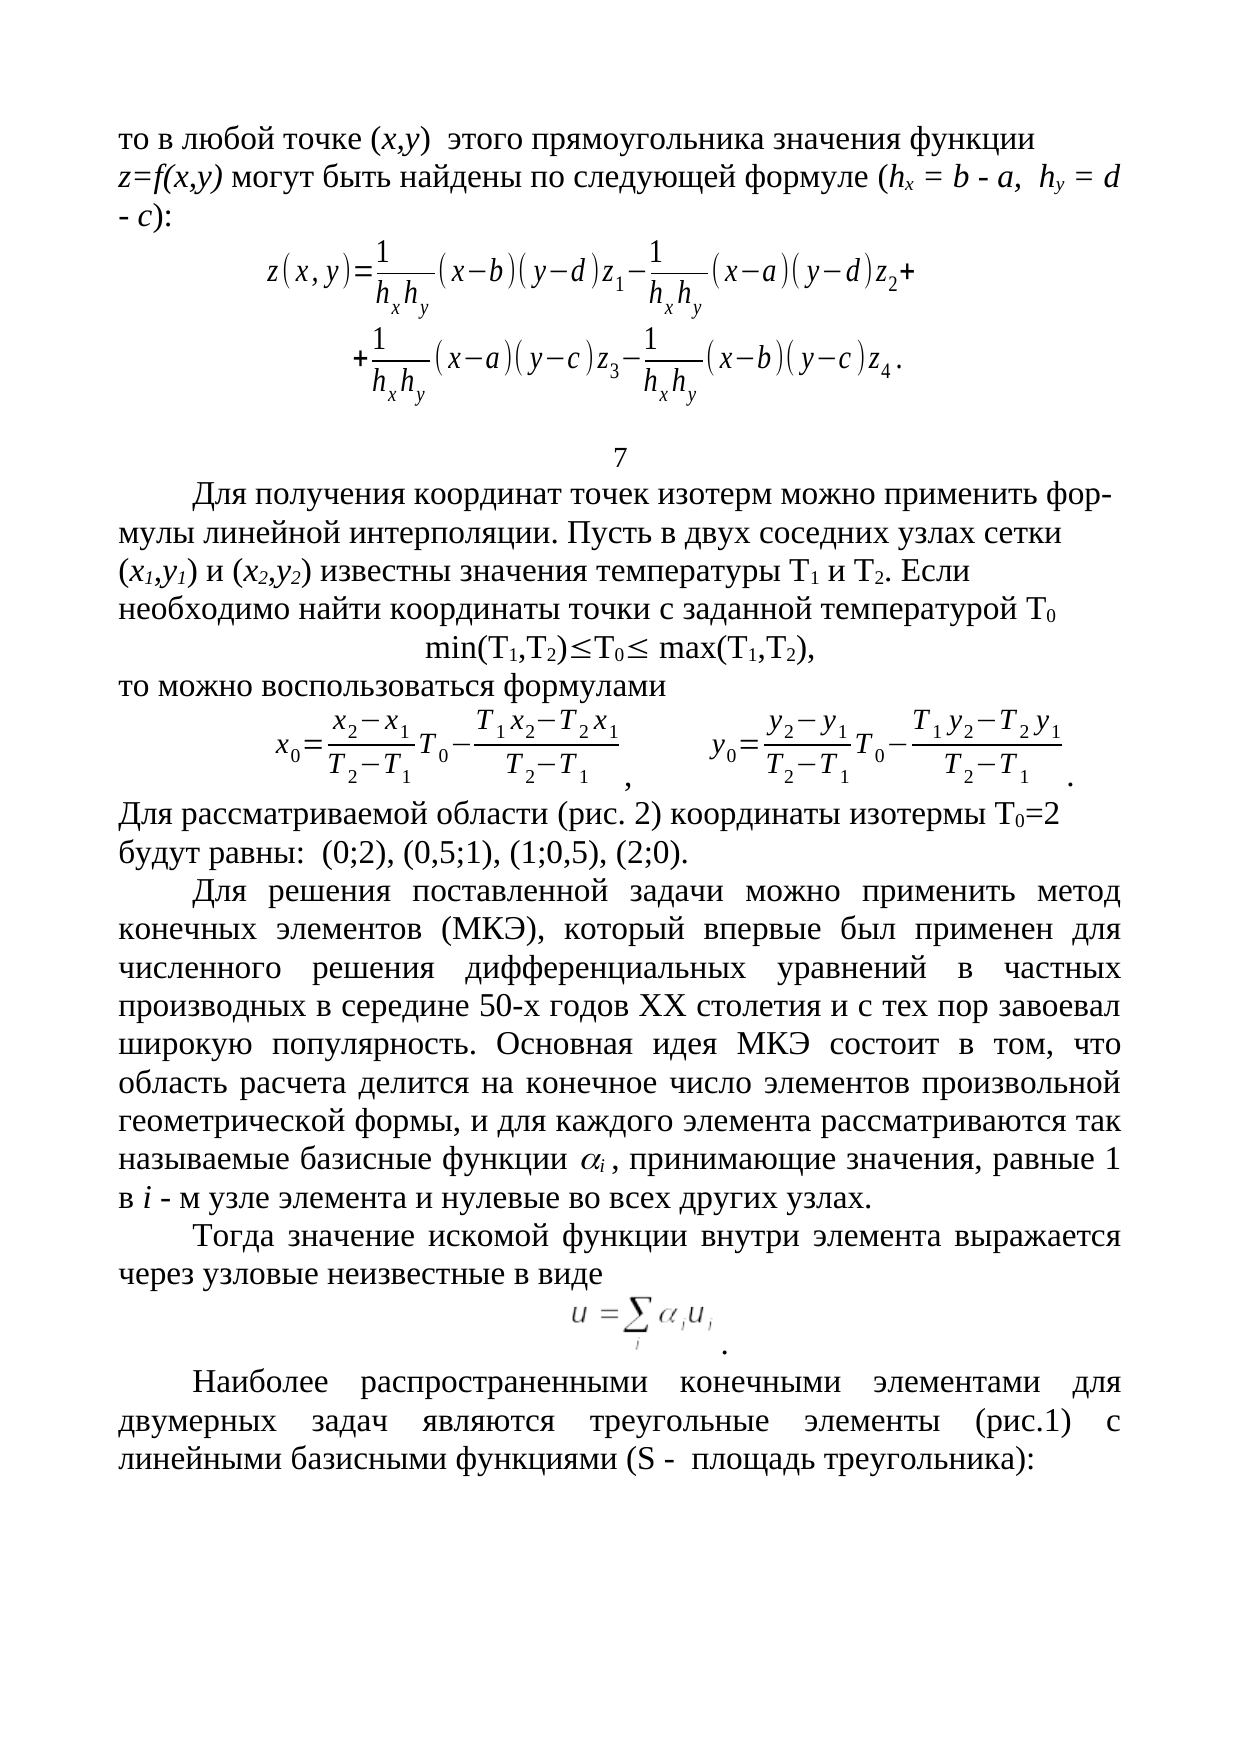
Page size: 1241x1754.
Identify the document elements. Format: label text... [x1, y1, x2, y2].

text , . [192, 704, 1122, 794]
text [118, 118, 1122, 233]
text то можно воспользоваться формулами [118, 665, 1122, 704]
text Для получения координат точек изотерм можно применить фор-мулы линейной интерполяции. Пусть в двух соседних узлах сетки [118, 474, 1122, 550]
text Для решения поставленной задачи можно применить метод конечных элементов (МКЭ), который впервые был применен для численного решения дифференциальных уравнений в частных производных в середине 50-х годов ХХ столетия и с тех пор завоевал широкую популярность. Основная идея МКЭ состоит в том, что область расчета делится на конечное число элементов произвольной геометрической формы, и для каждого элемента рассматриваются так называемые базисные функции i , принимающие значения, равные 1 в i - м узле элемента и нулевые во всех других узлах. [118, 870, 1122, 1215]
text (x1,y1) и (x2,y2) известны значения температуры Т1 и Т2. Если необходимо найти координаты точки c заданной температурой T0 [118, 550, 1122, 627]
text . [118, 1292, 1122, 1362]
text Наиболее распространенными конечными элементами для двумерных задач являются треугольные элементы (рис.1) с линейными базисными функциями (S - площадь треугольника): [118, 1362, 1122, 1477]
text 7 [118, 440, 1122, 474]
text Тогда значение искомой функции внутри элемента выражается через узловые неизвестные в виде [118, 1215, 1122, 1292]
text min(Т1,Т2)T0 max(Т1,Т2), [118, 627, 1122, 665]
text Для рассматриваемой области (рис. 2) координаты изотермы T0=2 будут равны: (0;2), (0,5;1), (1;0,5), (2;0). [118, 794, 1122, 870]
